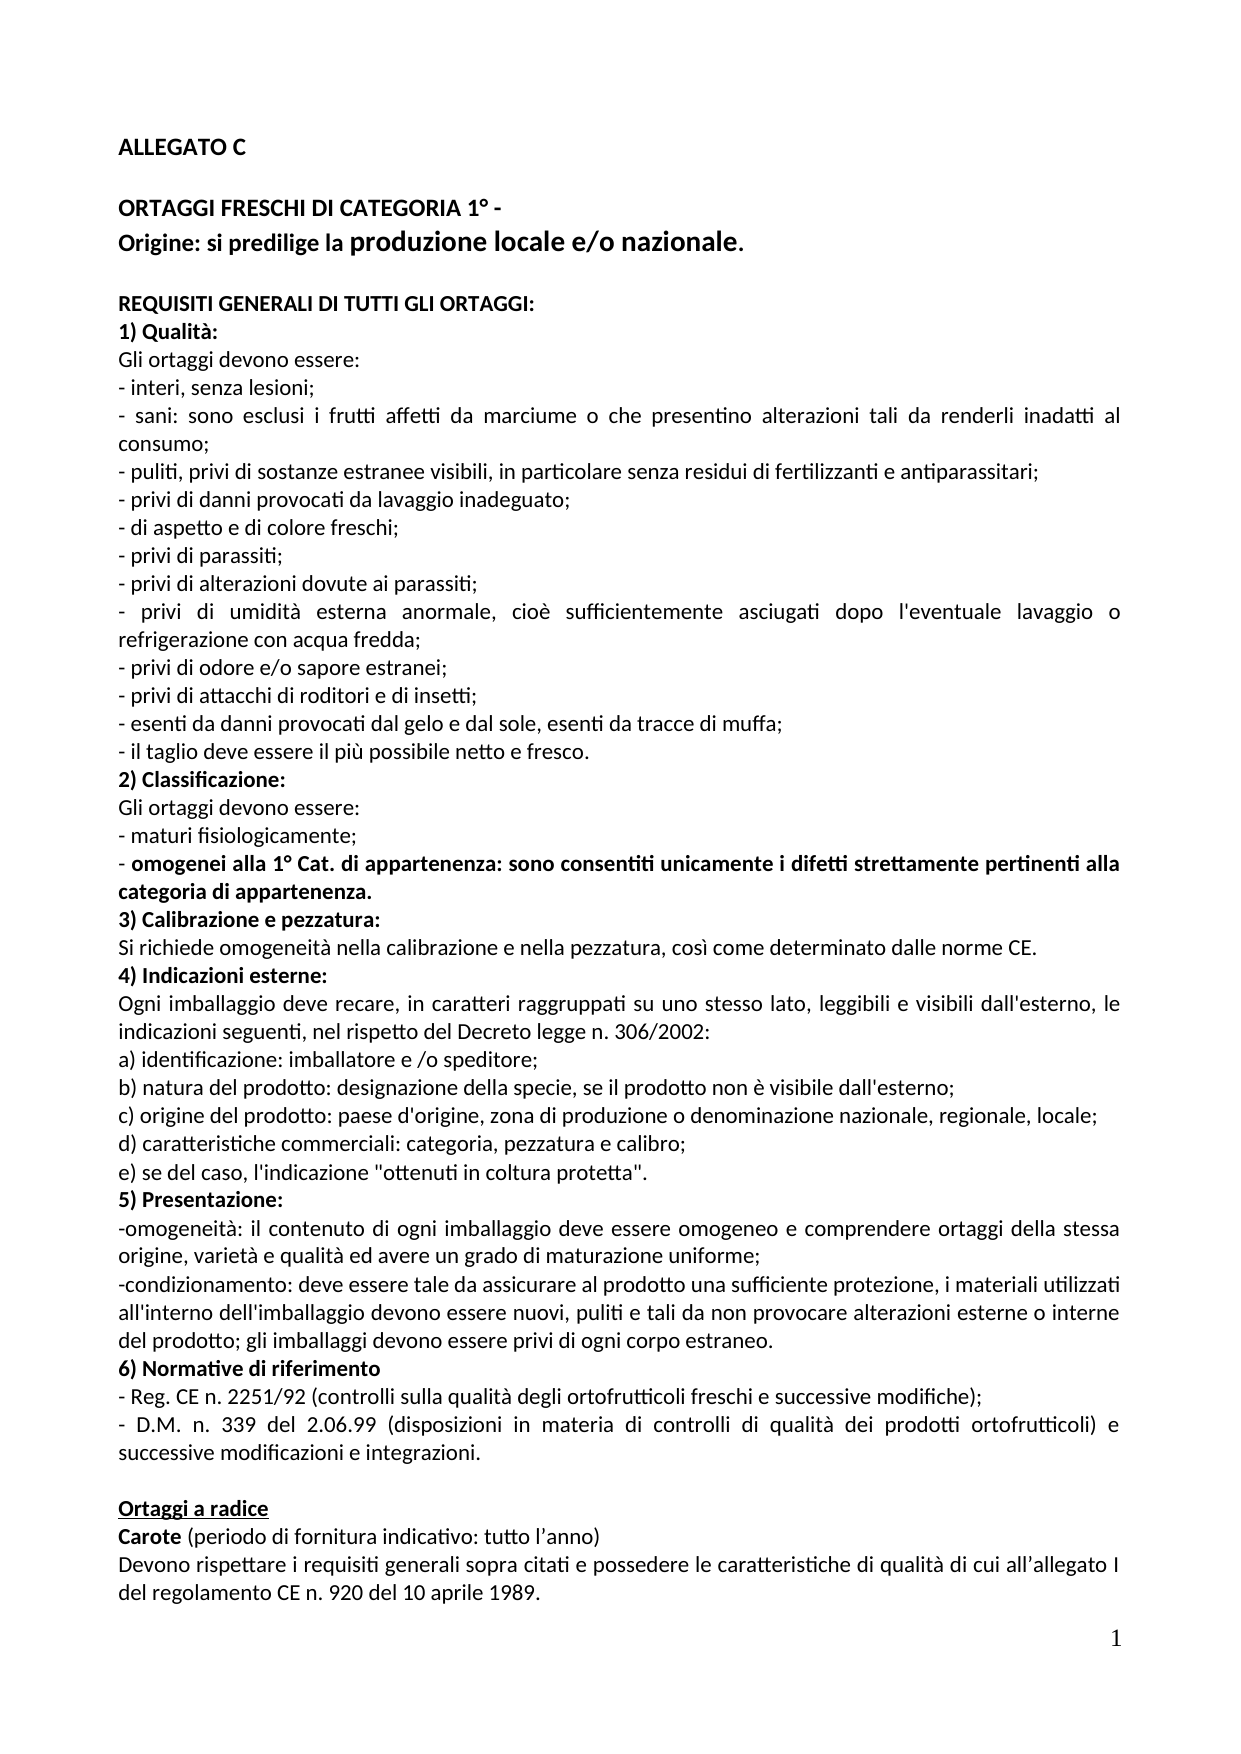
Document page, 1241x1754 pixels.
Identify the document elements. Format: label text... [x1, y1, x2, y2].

text 6) Normative di riferimento [118, 1354, 1122, 1382]
text Ortaggi a radice [118, 1494, 1122, 1522]
text Devono rispettare i requisiti generali sopra citati e possedere le caratteristiche di qualità di cui all’allegato I del regolamento CE n. 920 del 10 aprile 1989. [118, 1550, 1122, 1606]
text a) identificazione: imballatore e /o speditore; [118, 1046, 1122, 1073]
text 3) Calibrazione e pezzatura: [118, 905, 1122, 933]
text - interi, senza lesioni; [118, 373, 1122, 401]
text b) natura del prodotto: designazione della specie, se il prodotto non è visibile dall'esterno; [118, 1073, 1122, 1102]
text - Reg. CE n. 2251/92 (controlli sulla qualità degli ortofrutticoli freschi e successive modifiche); [118, 1382, 1122, 1410]
text - privi di parassiti; [118, 541, 1122, 569]
text Si richiede omogeneità nella calibrazione e nella pezzatura, così come determinato dalle norme CE. [118, 933, 1122, 961]
text ALLEGATO C [118, 131, 1122, 162]
text - maturi fisiologicamente; [118, 821, 1122, 849]
text - D.M. n. 339 del 2.06.99 (disposizioni in materia di controlli di qualità dei prodotti ortofrutticoli) e successive modificazioni e integrazioni. [118, 1410, 1122, 1466]
text e) se del caso, l'indicazione "ottenuti in coltura protetta". [118, 1158, 1122, 1186]
text Origine: si predilige la produzione locale e/o nazionale. [118, 223, 1122, 258]
text -condizionamento: deve essere tale da assicurare al prodotto una sufficiente protezione, i materiali utilizzati all'interno dell'imballaggio devono essere nuovi, puliti e tali da non provocare alterazioni esterne o interne del prodotto; gli imballaggi devono essere privi di ogni corpo estraneo. [118, 1270, 1122, 1354]
text - sani: sono esclusi i frutti affetti da marciume o che presentino alterazioni tali da renderli inadatti al consumo; [118, 401, 1122, 457]
text Carote (periodo di fornitura indicativo: tutto l’anno) [118, 1522, 1122, 1550]
text Gli ortaggi devono essere: [118, 345, 1122, 373]
text - di aspetto e di colore freschi; [118, 513, 1122, 541]
text - il taglio deve essere il più possibile netto e fresco. [118, 737, 1122, 765]
text - privi di umidità esterna anormale, cioè sufficientemente asciugati dopo l'eventuale lavaggio o refrigerazione con acqua fredda; [118, 597, 1122, 653]
text -omogeneità: il contenuto di ogni imballaggio deve essere omogeneo e comprendere ortaggi della stessa origine, varietà e qualità ed avere un grado di maturazione uniforme; [118, 1214, 1122, 1270]
text c) origine del prodotto: paese d'origine, zona di produzione o denominazione nazionale, regionale, locale; [118, 1102, 1122, 1129]
text Ogni imballaggio deve recare, in caratteri raggruppati su uno stesso lato, leggibili e visibili dall'esterno, le indicazioni seguenti, nel rispetto del Decreto legge n. 306/2002: [118, 989, 1122, 1046]
text - privi di attacchi di roditori e di insetti; [118, 681, 1122, 709]
text 2) Classificazione: [118, 765, 1122, 793]
text Gli ortaggi devono essere: [118, 793, 1122, 821]
text d) caratteristiche commerciali: categoria, pezzatura e calibro; [118, 1129, 1122, 1158]
text - privi di alterazioni dovute ai parassiti; [118, 569, 1122, 597]
text - privi di odore e/o sapore estranei; [118, 653, 1122, 681]
text - puliti, privi di sostanze estranee visibili, in particolare senza residui di fertilizzanti e antiparassitari; [118, 457, 1122, 485]
text - privi di danni provocati da lavaggio inadeguato; [118, 485, 1122, 513]
text 1) Qualità: [118, 317, 1122, 345]
text 5) Presentazione: [118, 1186, 1122, 1214]
text 4) Indicazioni esterne: [118, 961, 1122, 989]
text ORTAGGI FRESCHI DI CATEGORIA 1° - [118, 192, 1122, 223]
text REQUISITI GENERALI DI TUTTI GLI ORTAGGI: [118, 289, 1122, 317]
text - omogenei alla 1° Cat. di appartenenza: sono consentiti unicamente i difetti strettamente pertinenti alla categoria di appartenenza. [118, 849, 1122, 905]
text - esenti da danni provocati dal gelo e dal sole, esenti da tracce di muffa; [118, 709, 1122, 737]
